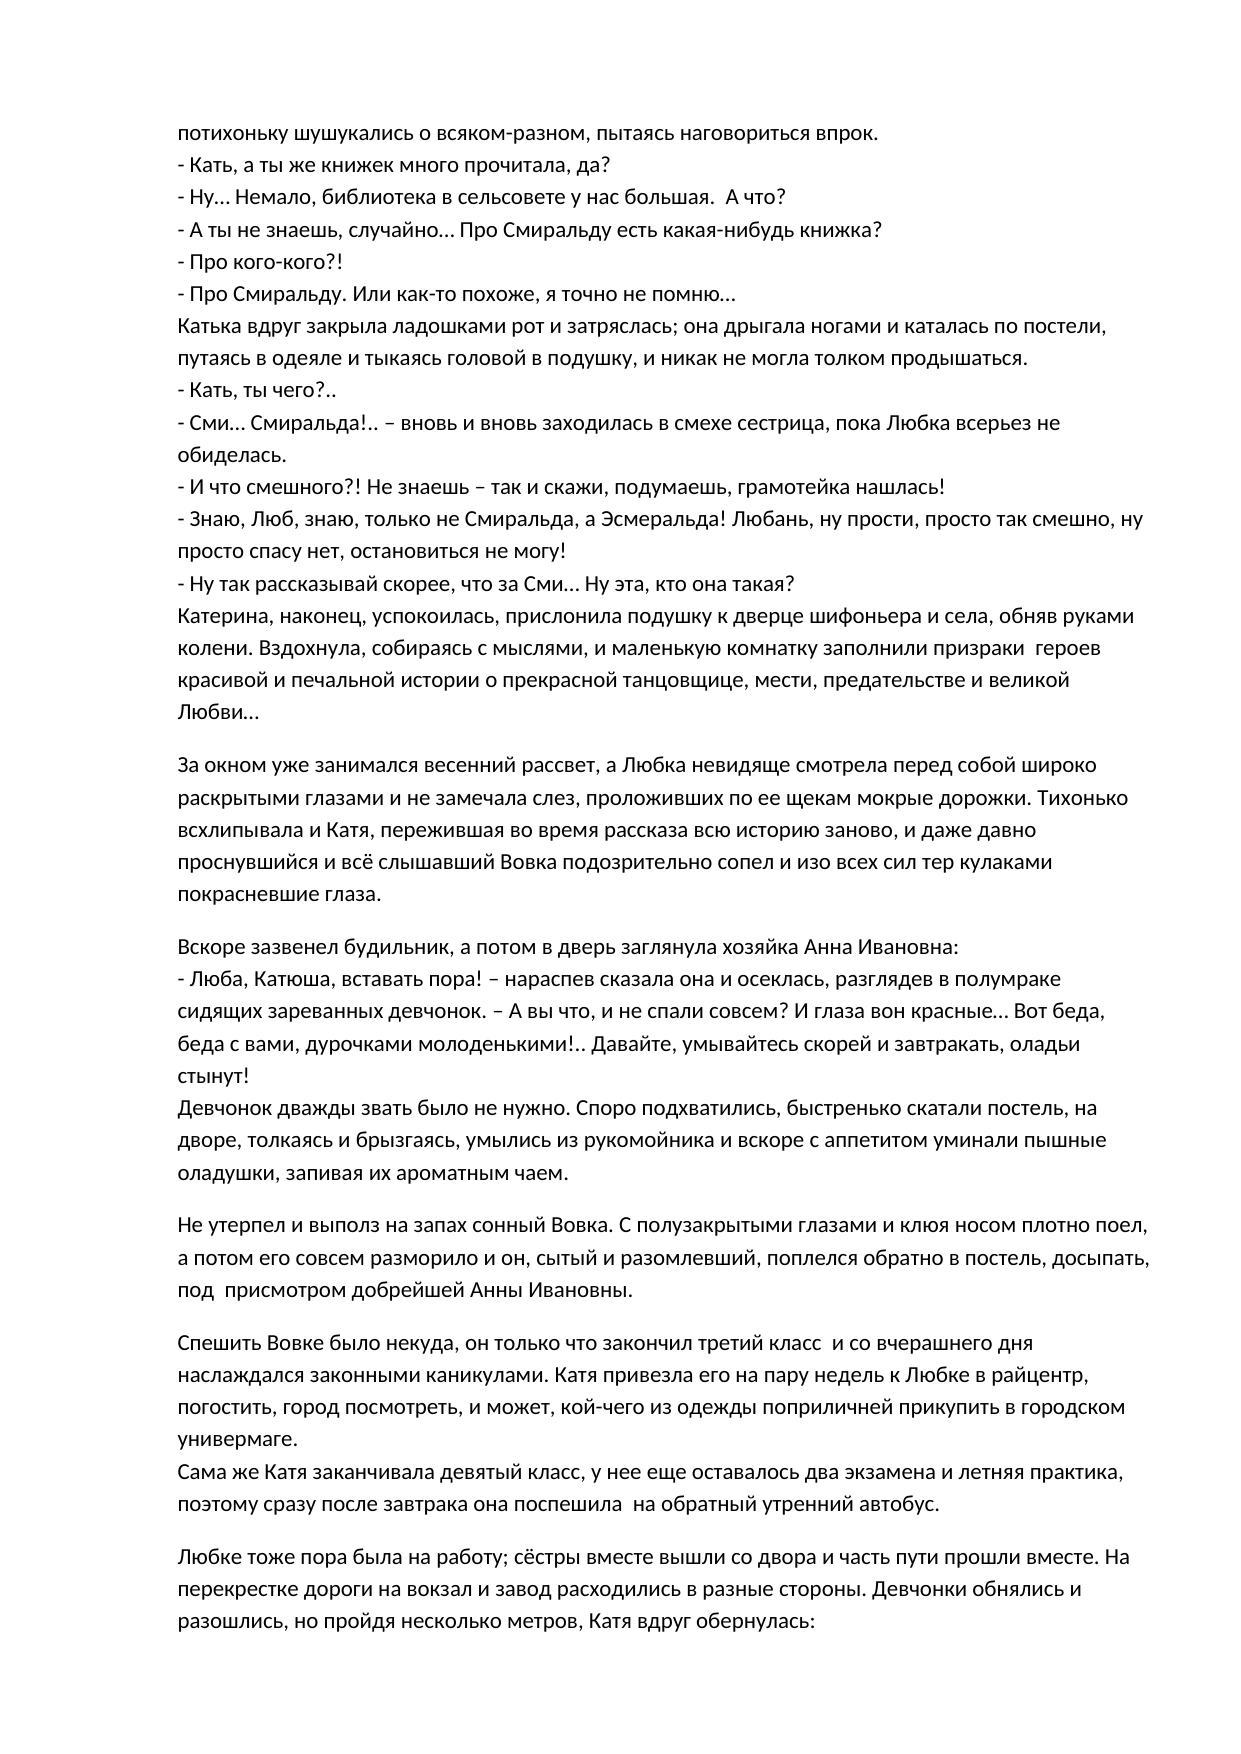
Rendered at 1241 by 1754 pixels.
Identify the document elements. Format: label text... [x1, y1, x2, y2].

text Вскоре зазвенел будильник, а потом в дверь заглянула хозяйка Анна Ивановна: - Люба, Катюша, вставать пора! – нараспев сказала она и осеклась, разглядев в полумраке сидящих зареванных девчонок. – А вы что, и не спали совсем? И глаза вон красные… Вот беда, беда с вами, дурочками молоденькими!.. Давайте, умывайтесь скорей и завтракать, оладьи стынут! Девчонок дважды звать было не нужно. Споро подхватились, быстренько скатали постель, на дворе, толкаясь и брызгаясь, умылись из рукомойника и вскоре с аппетитом уминали пышные оладушки, запивая их ароматным чаем. [177, 932, 1152, 1186]
text Не утерпел и выполз на запах сонный Вовка. С полузакрытыми глазами и клюя носом плотно поел, а потом его совсем разморило и он, сытый и разомлевший, поплелся обратно в постель, досыпать, под присмотром добрейшей Анны Ивановны. [177, 1211, 1152, 1303]
text За окном уже занимался весенний рассвет, а Любка невидяще смотрела перед собой широко раскрытыми глазами и не замечала слез, проложивших по ее щекам мокрые дорожки. Тихонько всхлипывала и Катя, пережившая во время рассказа всю историю заново, и даже давно проснувшийся и всё слышавший Вовка подозрительно сопел и изо всех сил тер кулаками покрасневшие глаза. [177, 751, 1152, 907]
text Спешить Вовке было некуда, он только что закончил третий класс и со вчерашнего дня наслаждался законными каникулами. Катя привезла его на пару недель к Любке в райцентр, погостить, город посмотреть, и может, кой-чего из одежды поприличней прикупить в городском универмаге. Сама же Катя заканчивала девятый класс, у нее еще оставалось два экзамена и летняя практика, поэтому сразу после завтрака она поспешила на обратный утренний автобус. [177, 1328, 1152, 1517]
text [177, 118, 1152, 726]
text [177, 1542, 1152, 1634]
